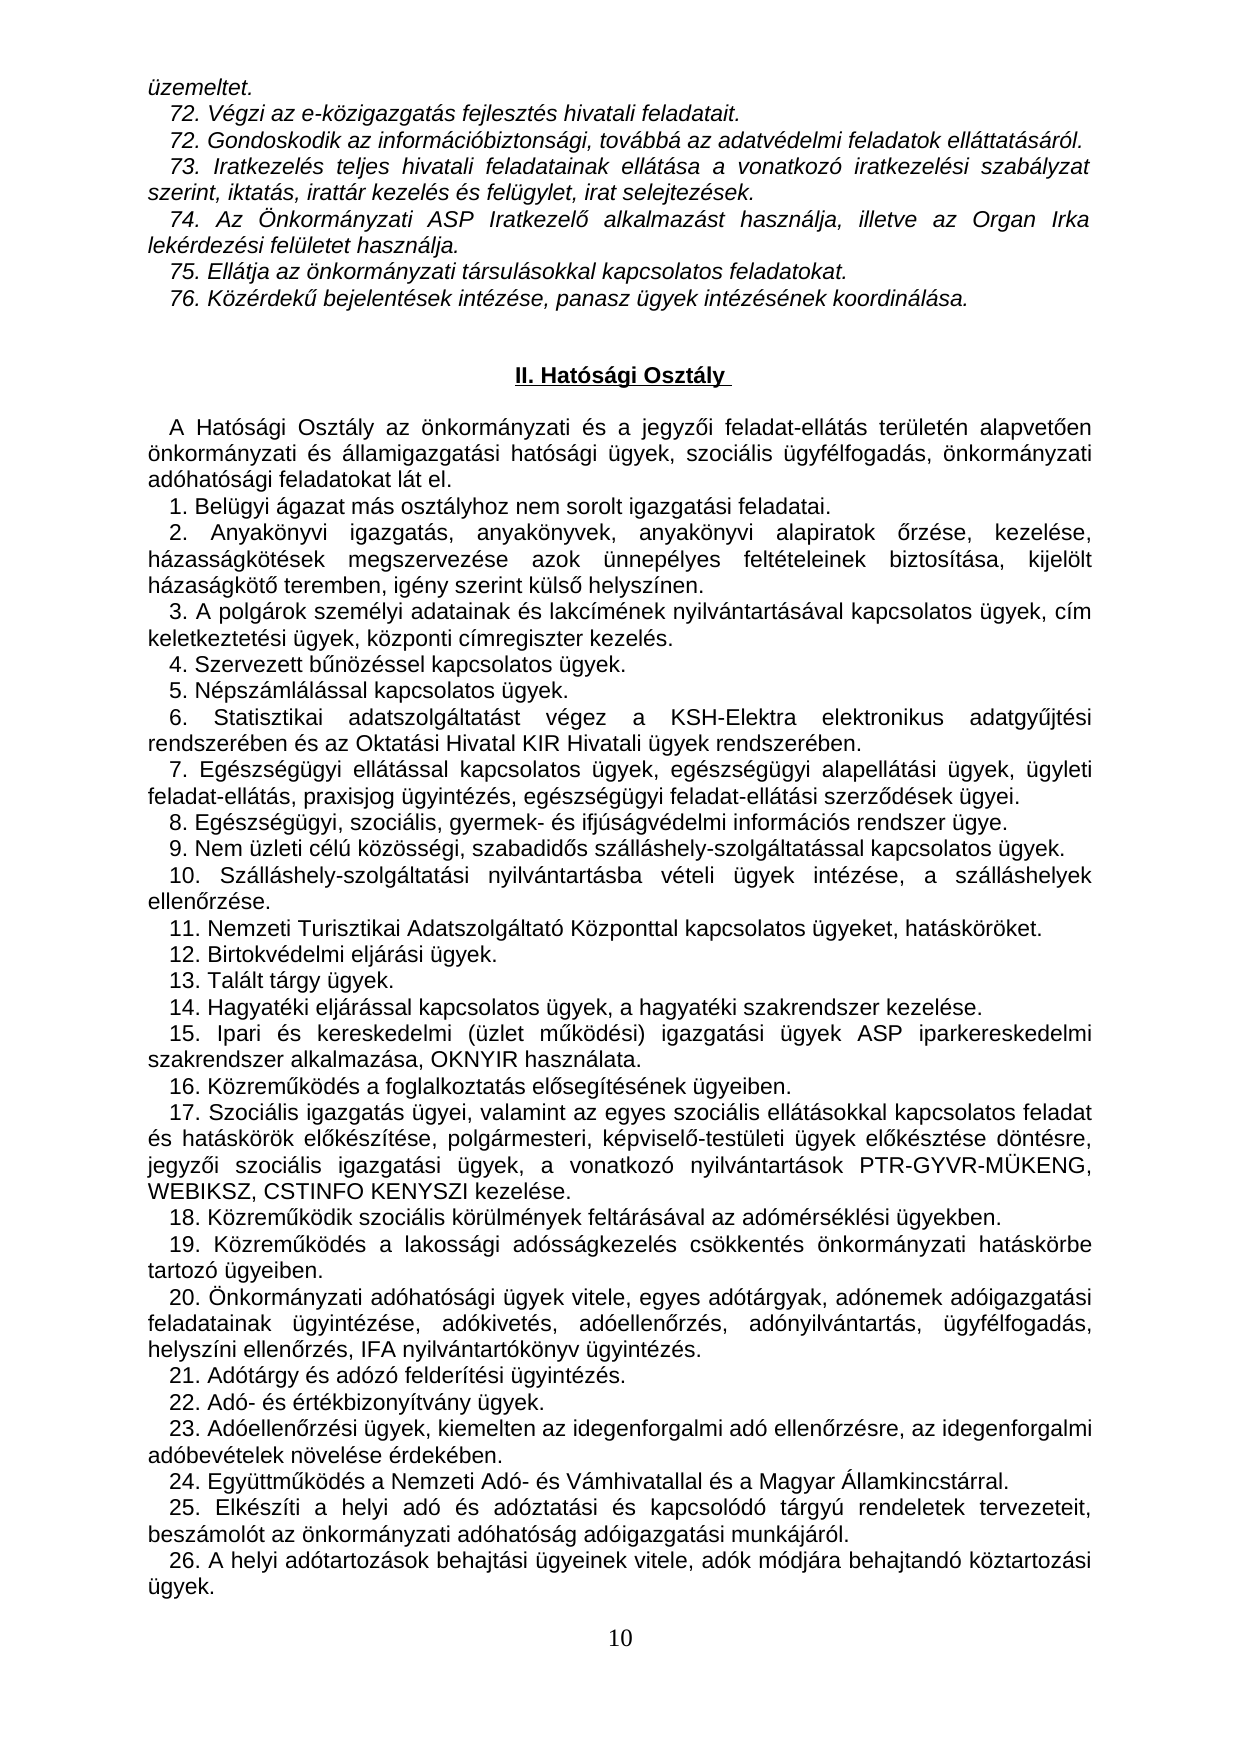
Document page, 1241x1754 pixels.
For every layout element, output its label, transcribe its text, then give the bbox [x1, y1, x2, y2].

text 16. Közreműködés a foglalkoztatás elősegítésének ügyeiben. [148, 1073, 1092, 1099]
text 76. Közérdekű bejelentések intézése, panasz ügyek intézésének koordinálása. [148, 285, 1092, 311]
text II. Hatósági Osztály [148, 362, 1092, 389]
text 73. Iratkezelés teljes hivatali feladatainak ellátása a vonatkozó iratkezelési szabályzat szerint, iktatás, irattár kezelés és felügylet, irat selejtezések. [148, 153, 1092, 206]
text 72. Gondoskodik az információbiztonsági, továbbá az adatvédelmi feladatok elláttatásáról. [148, 127, 1092, 153]
text 23. Adóellenőrzési ügyek, kiemelten az idegenforgalmi adó ellenőrzésre, az idegenforgalmi adóbevételek növelése érdekében. [148, 1415, 1092, 1468]
text 25. Elkészíti a helyi adó és adóztatási és kapcsolódó tárgyú rendeletek tervezeteit, beszámolót az önkormányzati adóhatóság adóigazgatási munkájáról. [148, 1494, 1092, 1547]
text 15. Ipari és kereskedelmi (üzlet működési) igazgatási ügyek ASP iparkereskedelmi szakrendszer alkalmazása, OKNYIR használata. [148, 1020, 1092, 1073]
text 5. Népszámlálással kapcsolatos ügyek. [148, 677, 1092, 704]
text 14. Hagyatéki eljárással kapcsolatos ügyek, a hagyatéki szakrendszer kezelése. [148, 993, 1092, 1020]
text 1. Belügyi ágazat más osztályhoz nem sorolt igazgatási feladatai. [148, 493, 1092, 519]
text 75. Ellátja az önkormányzati társulásokkal kapcsolatos feladatokat. [148, 258, 1092, 285]
text 24. Együttműködés a Nemzeti Adó- és Vámhivatallal és a Magyar Államkincstárral. [148, 1468, 1092, 1494]
text 22. Adó- és értékbizonyítvány ügyek. [148, 1389, 1092, 1415]
text 9. Nem üzleti célú közösségi, szabadidős szálláshely-szolgáltatással kapcsolatos ügyek. [148, 835, 1092, 862]
text 26. A helyi adótartozások behajtási ügyeinek vitele, adók módjára behajtandó köztartozási ügyek. [148, 1547, 1092, 1600]
text A Hatósági Osztály az önkormányzati és a jegyzői feladat-ellátás területén alapvetően önkormányzati és államigazgatási hatósági ügyek, szociális ügyfélfogadás, önkormányzati adóhatósági feladatokat lát el. [148, 414, 1092, 493]
text 18. Közreműködik szociális körülmények feltárásával az adómérséklési ügyekben. [148, 1204, 1092, 1231]
text 8. Egészségügyi, szociális, gyermek- és ifjúságvédelmi információs rendszer ügye. [148, 809, 1092, 835]
text 17. Szociális igazgatás ügyei, valamint az egyes szociális ellátásokkal kapcsolatos feladat és hatáskörök előkészítése, polgármesteri, képviselő-testületi ügyek előkésztése döntésre, jegyzői szociális igazgatási ügyek, a vonatkozó nyilvántartások PTR-GYVR-MÜKENG, WEBIKSZ, CSTINFO KENYSZI kezelése. [148, 1099, 1092, 1204]
text 3. A polgárok személyi adatainak és lakcímének nyilvántartásával kapcsolatos ügyek, cím keletkeztetési ügyek, központi címregiszter kezelés. [148, 598, 1092, 651]
text 6. Statisztikai adatszolgáltatást végez a KSH-Elektra elektronikus adatgyűjtési rendszerében és az Oktatási Hivatal KIR Hivatali ügyek rendszerében. [148, 704, 1092, 756]
text 12. Birtokvédelmi eljárási ügyek. [148, 941, 1092, 967]
text 2. Anyakönyvi igazgatás, anyakönyvek, anyakönyvi alapiratok őrzése, kezelése, házasságkötések megszervezése azok ünnepélyes feltételeinek biztosítása, kijelölt házaságkötő teremben, igény szerint külső helyszínen. [148, 519, 1092, 598]
text 72. Végzi az e-közigazgatás fejlesztés hivatali feladatait. [148, 100, 1092, 127]
text 21. Adótárgy és adózó felderítési ügyintézés. [148, 1362, 1092, 1389]
text 10. Szálláshely-szolgáltatási nyilvántartásba vételi ügyek intézése, a szálláshelyek ellenőrzése. [148, 862, 1092, 914]
text 13. Talált tárgy ügyek. [148, 967, 1092, 993]
text 20. Önkormányzati adóhatósági ügyek vitele, egyes adótárgyak, adónemek adóigazgatási feladatainak ügyintézése, adókivetés, adóellenőrzés, adónyilvántartás, ügyfélfogadás, helyszíni ellenőrzés, IFA nyilvántartókönyv ügyintézés. [148, 1283, 1092, 1362]
text 7. Egészségügyi ellátással kapcsolatos ügyek, egészségügyi alapellátási ügyek, ügyleti feladat-ellátás, praxisjog ügyintézés, egészségügyi feladat-ellátási szerződések ügyei. [148, 756, 1092, 809]
text 74. Az Önkormányzati ASP Iratkezelő alkalmazást használja, illetve az Organ Irka lekérdezési felületet használja. [148, 206, 1092, 258]
text 19. Közreműködés a lakossági adósságkezelés csökkentés önkormányzati hatáskörbe tartozó ügyeiben. [148, 1231, 1092, 1283]
text 4. Szervezett bűnözéssel kapcsolatos ügyek. [148, 651, 1092, 677]
text 11. Nemzeti Turisztikai Adatszolgáltató Központtal kapcsolatos ügyeket, hatásköröket. [148, 914, 1092, 941]
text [148, 74, 1092, 100]
